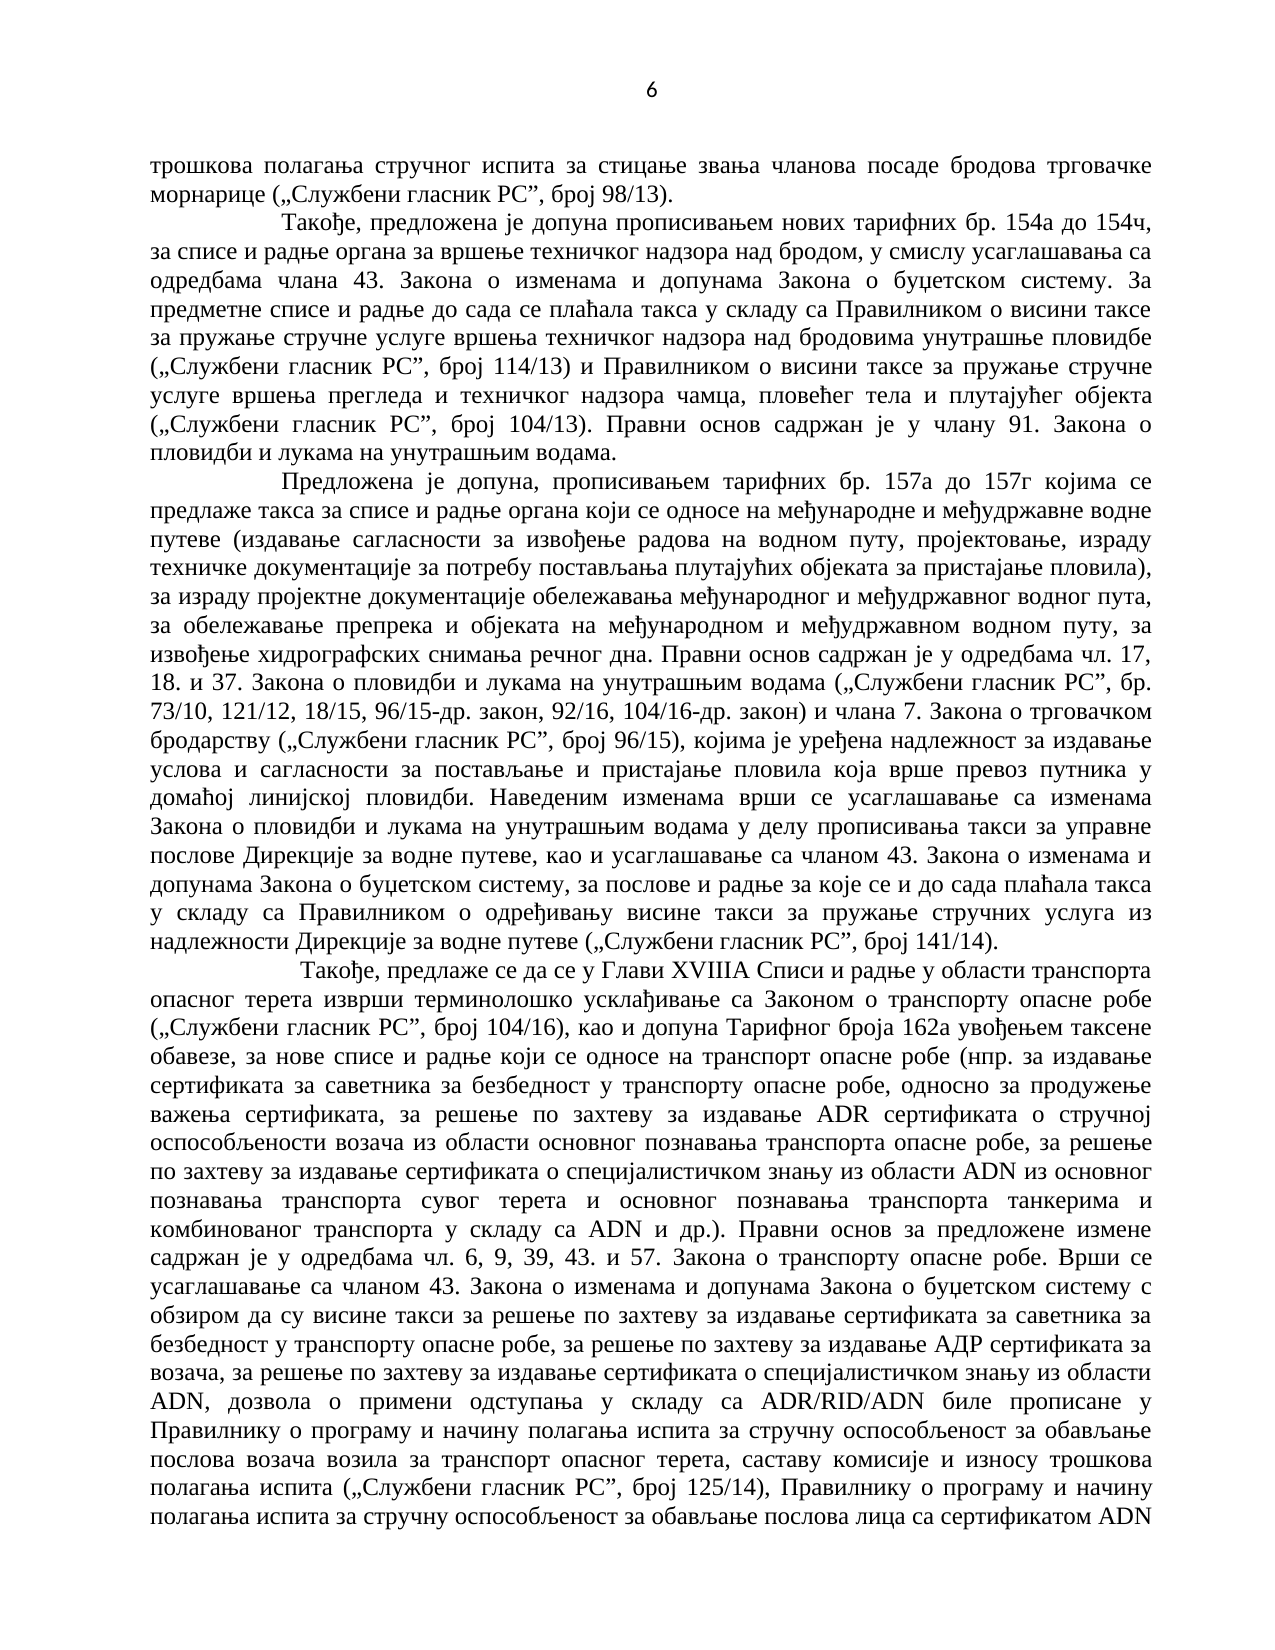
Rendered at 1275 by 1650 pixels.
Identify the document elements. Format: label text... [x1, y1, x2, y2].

text Такође, предложена је допуна прописивањем нових тарифних бр. 154а до 154ч, за списе и радње органа за вршење техничког надзора над бродом, у смислу усаглашавања са одредбама члана 43. Закона о изменама и допунама Закона о буџетском систему. За предметне списе и радње до сада се плаћала такса у складу са Правилником о висини таксе за пружање стручне услуге вршења техничког надзора над бродовима унутрашње пловидбе („Службени гласник РСˮ, број 114/13) и Правилником о висини таксе за пружање стручне услуге вршења прегледа и техничког надзора чамца, пловећег тела и плутајућег објекта („Службени гласник РСˮ, број 104/13). Правни основ садржан је у члану 91. Закона о пловидби и лукама на унутрашњим водама. [150, 207, 1153, 466]
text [150, 955, 1153, 1530]
text Предложена је допуна, прописивањем тарифних бр. 157а до 157г којима се предлаже такса за списе и радње органа који се односе на међународне и међудржавне водне путеве (издавање сагласности за извођење радова на водном путу, пројектовање, израду техничке документације за потребу постављања плутајућих објеката за пристајање пловила), за израду пројектне документације обележавања међународног и међудржавног водног пута, за обележавање препрека и објеката на међународном и међудржавном водном путу, за извођење хидрографских снимања речног дна. Правни основ садржан је у одредбама чл. 17, 18. и 37. Закона о пловидби и лукама на унутрашњим водама („Службени гласник РС”, бр. 73/10, 121/12, 18/15, 96/15-др. закон, 92/16, 104/16-др. закон) и члана 7. Закона о трговачком бродарству („Службени гласник РС”, број 96/15), којима је уређена надлежност за издавање услова и сагласности за постављање и пристајање пловила која врше превоз путника у домаћој линијској пловидби. Наведеним изменама врши се усаглашавање са изменама Закона о пловидби и лукама на унутрашњим водама у делу прописивања такси за управне послове Дирекције за водне путеве, као и усаглашавање са чланом 43. Закона о изменама и допунама Закона о буџетском систему, за послове и радње за које се и до сада плаћала такса у складу са Правилником о одређивању висине такси за пружање стручних услуга из надлежности Дирекције за водне путеве („Службени гласник РС”, број 141/14). [150, 466, 1153, 955]
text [150, 150, 1153, 207]
